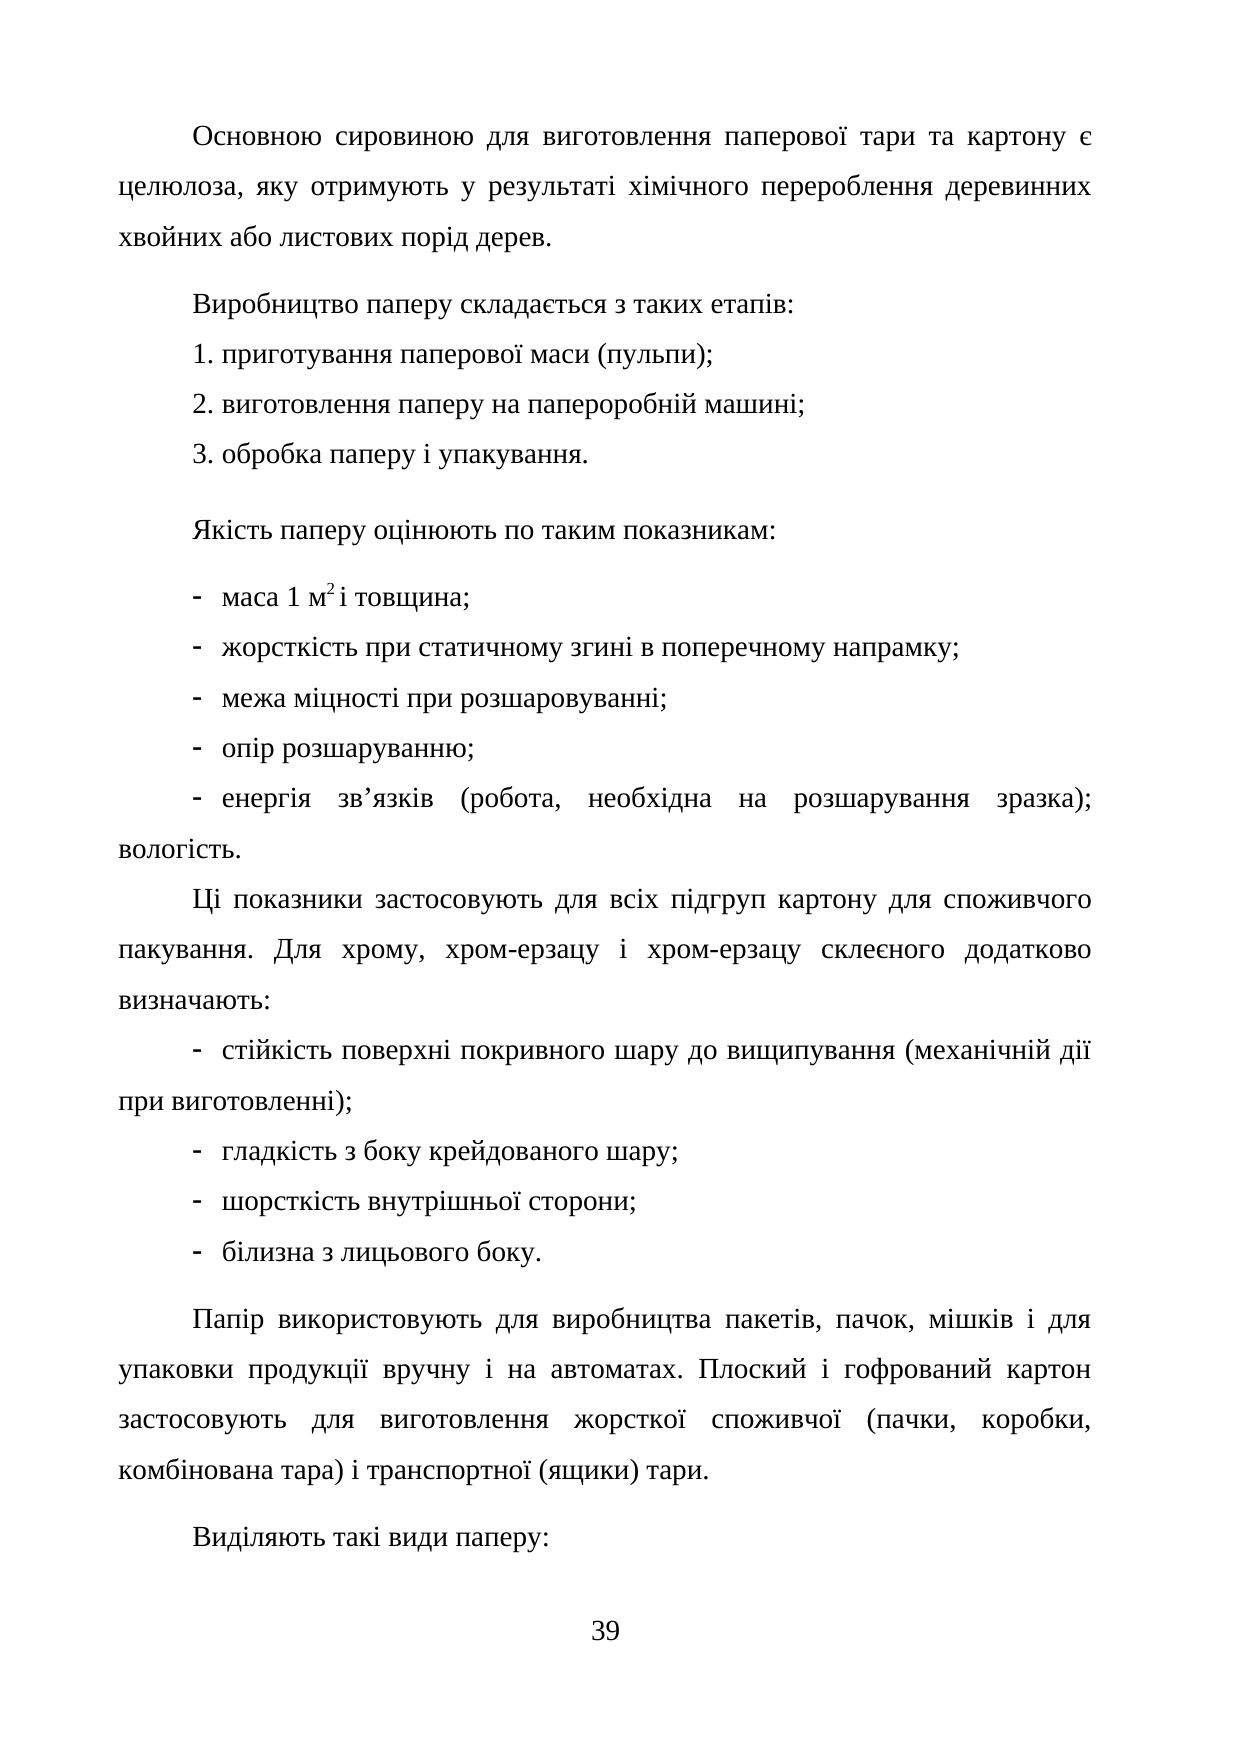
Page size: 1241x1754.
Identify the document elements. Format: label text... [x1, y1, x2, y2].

text Виробництво паперу складається з таких етапів: [118, 286, 1092, 319]
list межа міцності при розшаровуванні; [118, 680, 1092, 713]
list стійкість поверхні покривного шару до вищипування (механічній дії при виготовленні); [118, 1032, 1092, 1116]
text Папір використовують для виробництва пакетів, пачок, мішків і для упаковки продукції вручну і на автоматах. Плоский і гофрований картон застосовують для виготовлення жорсткої споживчої (пачки, коробки, комбінована тара) і транспортної (ящики) тари. [118, 1301, 1092, 1485]
text Ці показники застосовують для всіх підгруп картону для споживчого пакування. Для хрому, хром-ерзацу і хром-ерзацу склеєного додатково визначають: [118, 881, 1092, 1016]
list виготовлення паперу на папероробній машині; [118, 386, 1092, 420]
text Основною сировиною для виготовлення паперової тари та картону є целюлоза, яку отримують у результаті хімічного перероблення деревинних хвойних або листових порід дерев. [118, 118, 1092, 252]
list гладкість з боку крейдованого шару; [118, 1133, 1092, 1167]
list приготування паперової маси (пульпи); [118, 336, 1092, 369]
list маса 1 м2 і товщина; [118, 579, 1092, 613]
list обробка паперу і упакування. [118, 437, 1092, 470]
text Виділяють такі види паперу: [118, 1519, 1092, 1552]
list шорсткість внутрішньої сторони; [118, 1183, 1092, 1217]
list жорсткість при статичному згині в поперечному напрамку; [118, 629, 1092, 663]
list білизна з лицьового боку. [118, 1234, 1092, 1267]
list опір розшаруванню; [118, 730, 1092, 764]
list енергія зв’язків (робота, необхідна на розшарування зразка); вологість. [118, 781, 1092, 864]
text Якість паперу оцінюють по таким показникам: [118, 512, 1092, 546]
